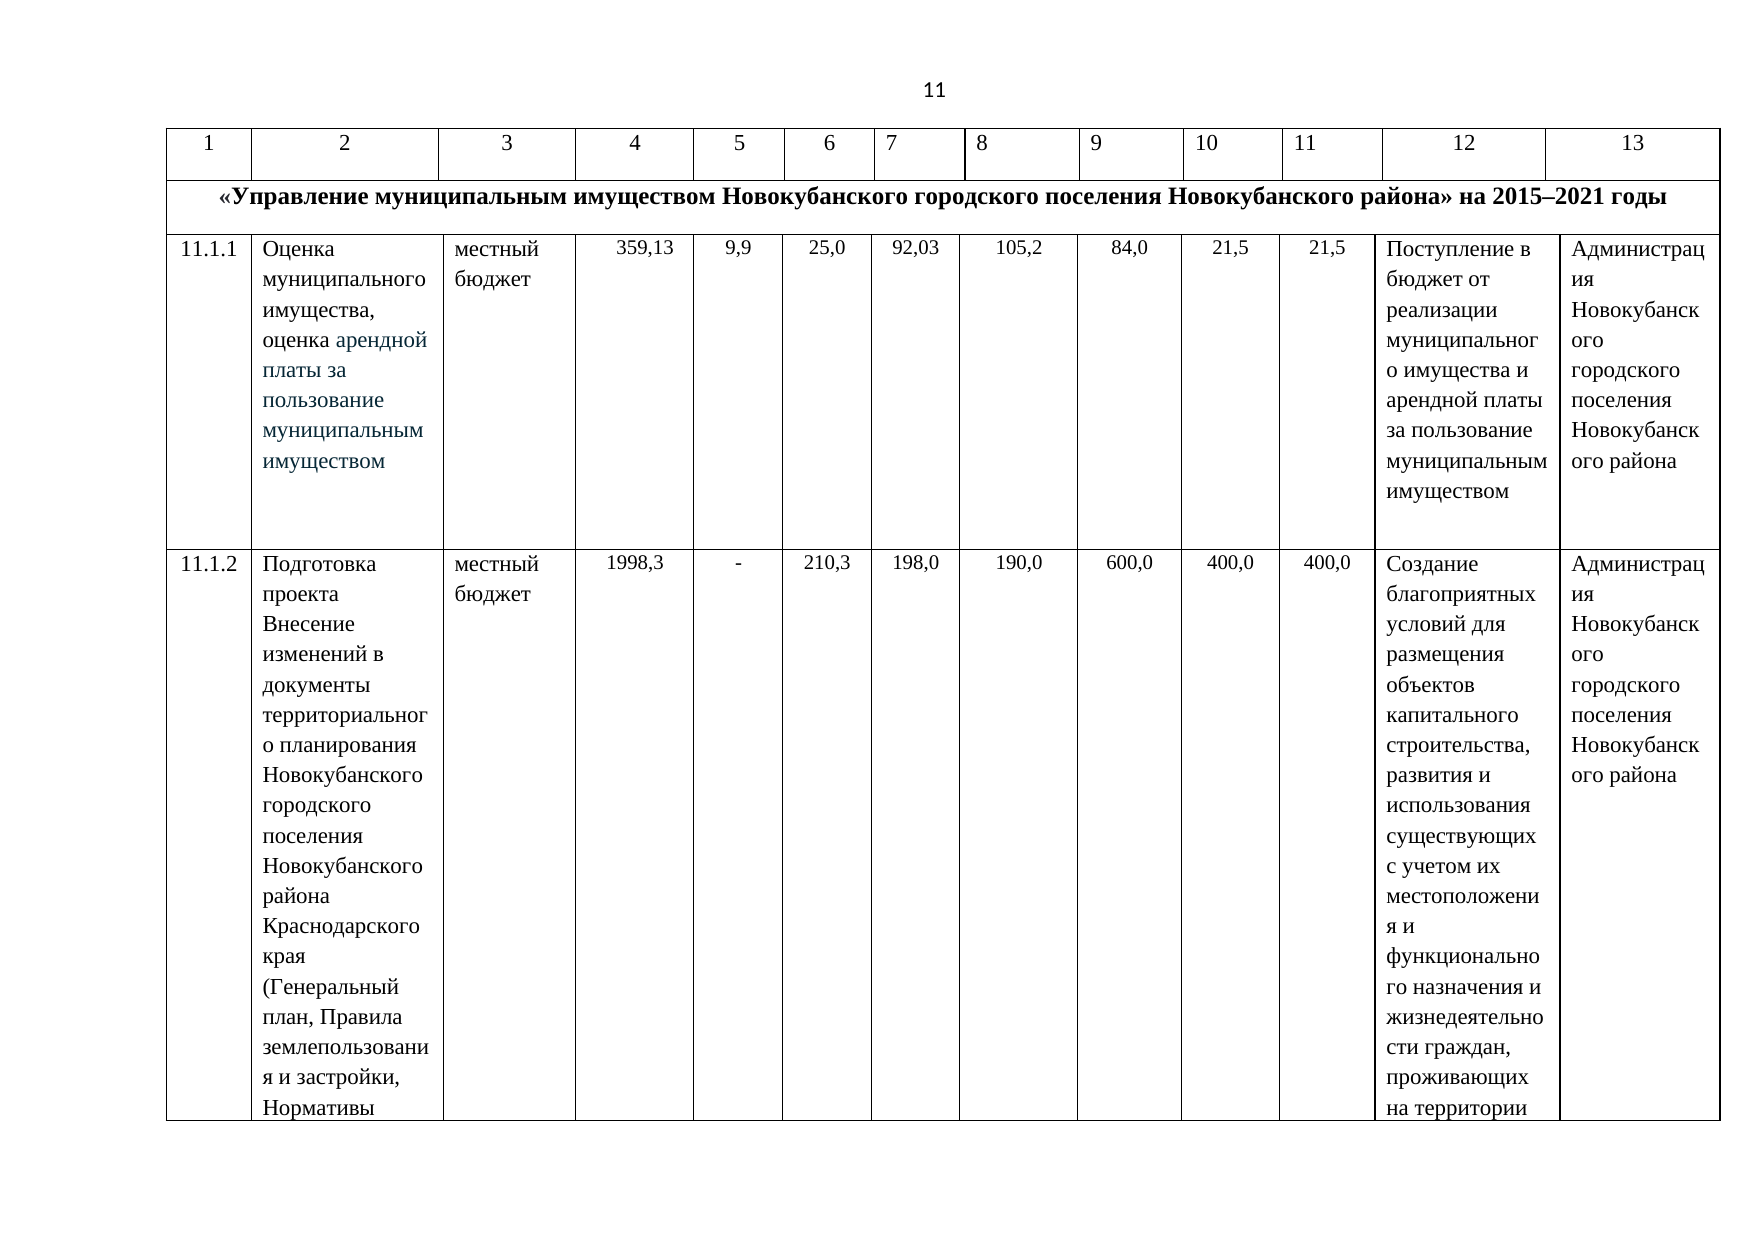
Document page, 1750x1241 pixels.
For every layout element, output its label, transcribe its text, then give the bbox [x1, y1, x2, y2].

table_cell 21,5 [1182, 235, 1279, 549]
table_cell 2 [252, 129, 438, 180]
table_cell 3 [439, 129, 575, 180]
table_cell 25,0 [783, 235, 871, 549]
table_cell 84,0 [1078, 235, 1181, 549]
table_cell 4 [576, 129, 693, 180]
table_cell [1376, 550, 1559, 1120]
table_cell 11 [1283, 129, 1382, 180]
table_cell 11.1.2 [167, 550, 251, 1120]
table_cell 210,3 [783, 550, 871, 1120]
table_cell 13 [1546, 129, 1719, 180]
table_cell 5 [694, 129, 784, 180]
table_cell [1561, 550, 1719, 1120]
table_cell 10 [1184, 129, 1282, 180]
table_cell 6 [785, 129, 874, 180]
table_cell 359,13 [576, 235, 693, 549]
table_cell 12 [1383, 129, 1545, 180]
table_cell 190,0 [960, 550, 1077, 1120]
table_cell 8 [966, 129, 1079, 180]
table_cell 198,0 [872, 550, 959, 1120]
table_cell 105,2 [960, 235, 1077, 549]
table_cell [252, 550, 443, 1120]
table_cell Оценка муниципального имущества, оценка арендной платы за пользование муниципальным имуществом [252, 235, 443, 549]
table_cell 400,0 [1280, 550, 1374, 1120]
table_cell 92,03 [872, 235, 959, 549]
table_cell местный бюджет [444, 550, 575, 1120]
table_cell «Управление муниципальным имуществом Новокубанского городского поселения Новокубанского района» на 2015–2021 годы [167, 181, 1719, 234]
table_cell 21,5 [1280, 235, 1374, 549]
table_cell 600,0 [1078, 550, 1181, 1120]
table_cell Поступление в бюджет от реализации муниципального имущества и арендной платы за пользование муниципальным имуществом [1376, 235, 1559, 549]
table_cell - [694, 550, 782, 1120]
table_cell 400,0 [1182, 550, 1279, 1120]
table_cell 7 [875, 129, 964, 180]
table_cell 1998,3 [576, 550, 693, 1120]
table_cell 11.1.1 [167, 235, 251, 549]
table_cell 9 [1080, 129, 1183, 180]
table_cell местный бюджет [444, 235, 575, 549]
table_cell 1 [167, 129, 251, 180]
table_cell 9,9 [694, 235, 782, 549]
table_cell Администрация Новокубанского городского поселения Новокубанского района [1561, 235, 1719, 549]
